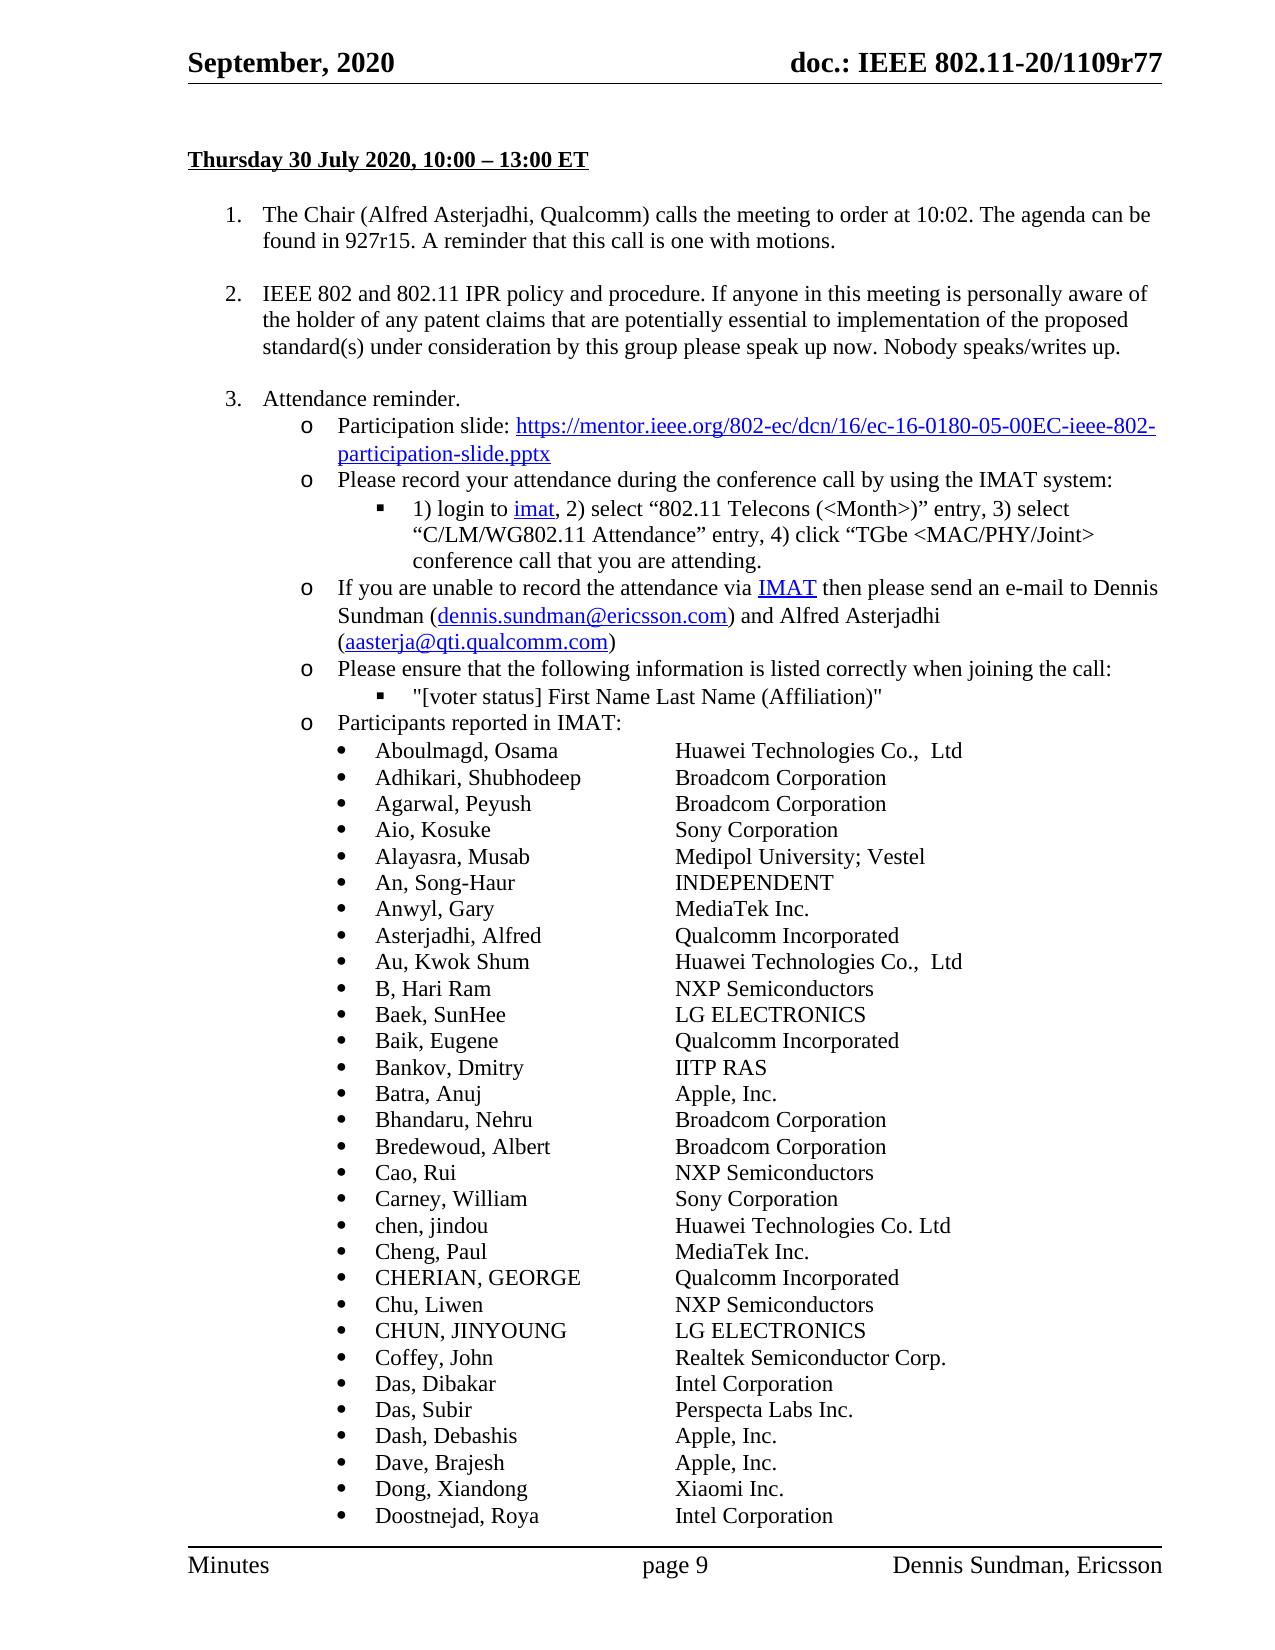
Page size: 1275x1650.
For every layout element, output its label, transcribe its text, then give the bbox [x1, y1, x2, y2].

list Participation slide: https://mentor.ieee.org/802-ec/dcn/16/ec-16-0180-05-00EC-ieee-802-participation-slide.pptx [300, 412, 1162, 466]
list Please ensure that the following information is listed correctly when joining the call: [300, 654, 1162, 683]
list Aio, Kosuke Sony Corporation [337, 816, 1162, 843]
list An, Song-Haur INDEPENDENT [337, 869, 1162, 896]
list Chu, Liwen NXP Semiconductors [337, 1291, 1162, 1317]
list Cheng, Paul MediaTek Inc. [337, 1238, 1162, 1264]
list Dong, Xiandong Xiaomi Inc. [337, 1475, 1162, 1502]
list Bhandaru, Nehru Broadcom Corporation [337, 1106, 1162, 1133]
list Please record your attendance during the conference call by using the IMAT system: [300, 466, 1162, 494]
list The Chair (Alfred Asterjadhi, Qualcomm) calls the meeting to order at 10:02. The agenda can be found in 927r15. A reminder that this call is one with motions. [225, 201, 1162, 254]
list CHUN, JINYOUNG LG ELECTRONICS [337, 1317, 1162, 1343]
list Cao, Rui NXP Semiconductors [337, 1159, 1162, 1185]
list B, Hari Ram NXP Semiconductors [337, 974, 1162, 1001]
list Dave, Brajesh Apple, Inc. [337, 1449, 1162, 1475]
list Anwyl, Gary MediaTek Inc. [337, 896, 1162, 922]
list Baik, Eugene Qualcomm Incorporated [337, 1027, 1162, 1054]
list Dash, Debashis Apple, Inc. [337, 1423, 1162, 1449]
list Alayasra, Musab Medipol University; Vestel [337, 843, 1162, 869]
list Aboulmagd, Osama Huawei Technologies Co., Ltd [337, 737, 1162, 764]
list Carney, William Sony Corporation [337, 1185, 1162, 1212]
list "[voter status] First Name Last Name (Affiliation)" [375, 683, 1162, 709]
list Baek, SunHee LG ELECTRONICS [337, 1001, 1162, 1027]
list Das, Subir Perspecta Labs Inc. [337, 1396, 1162, 1423]
list IEEE 802 and 802.11 IPR policy and procedure. If anyone in this meeting is personally aware of the holder of any patent claims that are potentially essential to implementation of the proposed standard(s) under consideration by this group please speak up now. Nobody speaks/writes up. [225, 280, 1162, 359]
list Bankov, Dmitry IITP RAS [337, 1054, 1162, 1080]
subtitle Thursday 30 July 2020, 10:00 – 13:00 ET [187, 146, 1162, 172]
list Doostnejad, Roya Intel Corporation [337, 1502, 1162, 1528]
list Adhikari, Shubhodeep Broadcom Corporation [337, 764, 1162, 790]
list 1) login to imat, 2) select “802.11 Telecons (<Month>)” entry, 3) select “C/LM/WG802.11 Attendance” entry, 4) click “TGbe <MAC/PHY/Joint> conference call that you are attending. [375, 494, 1162, 574]
list Bredewoud, Albert Broadcom Corporation [337, 1133, 1162, 1159]
list Batra, Anuj Apple, Inc. [337, 1080, 1162, 1106]
list CHERIAN, GEORGE Qualcomm Incorporated [337, 1264, 1162, 1291]
list chen, jindou Huawei Technologies Co. Ltd [337, 1212, 1162, 1238]
list Agarwal, Peyush Broadcom Corporation [337, 790, 1162, 816]
list If you are unable to record the attendance via IMAT then please send an e-mail to Dennis Sundman (dennis.sundman@ericsson.com) and Alfred Asterjadhi (aasterja@qti.qualcomm.com) [300, 574, 1162, 654]
list Asterjadhi, Alfred Qualcomm Incorporated [337, 922, 1162, 948]
list Das, Dibakar Intel Corporation [337, 1370, 1162, 1396]
list Attendance reminder. [225, 385, 1162, 412]
list Participants reported in IMAT: [300, 709, 1162, 737]
list Au, Kwok Shum Huawei Technologies Co., Ltd [337, 948, 1162, 974]
list Coffey, John Realtek Semiconductor Corp. [337, 1343, 1162, 1370]
